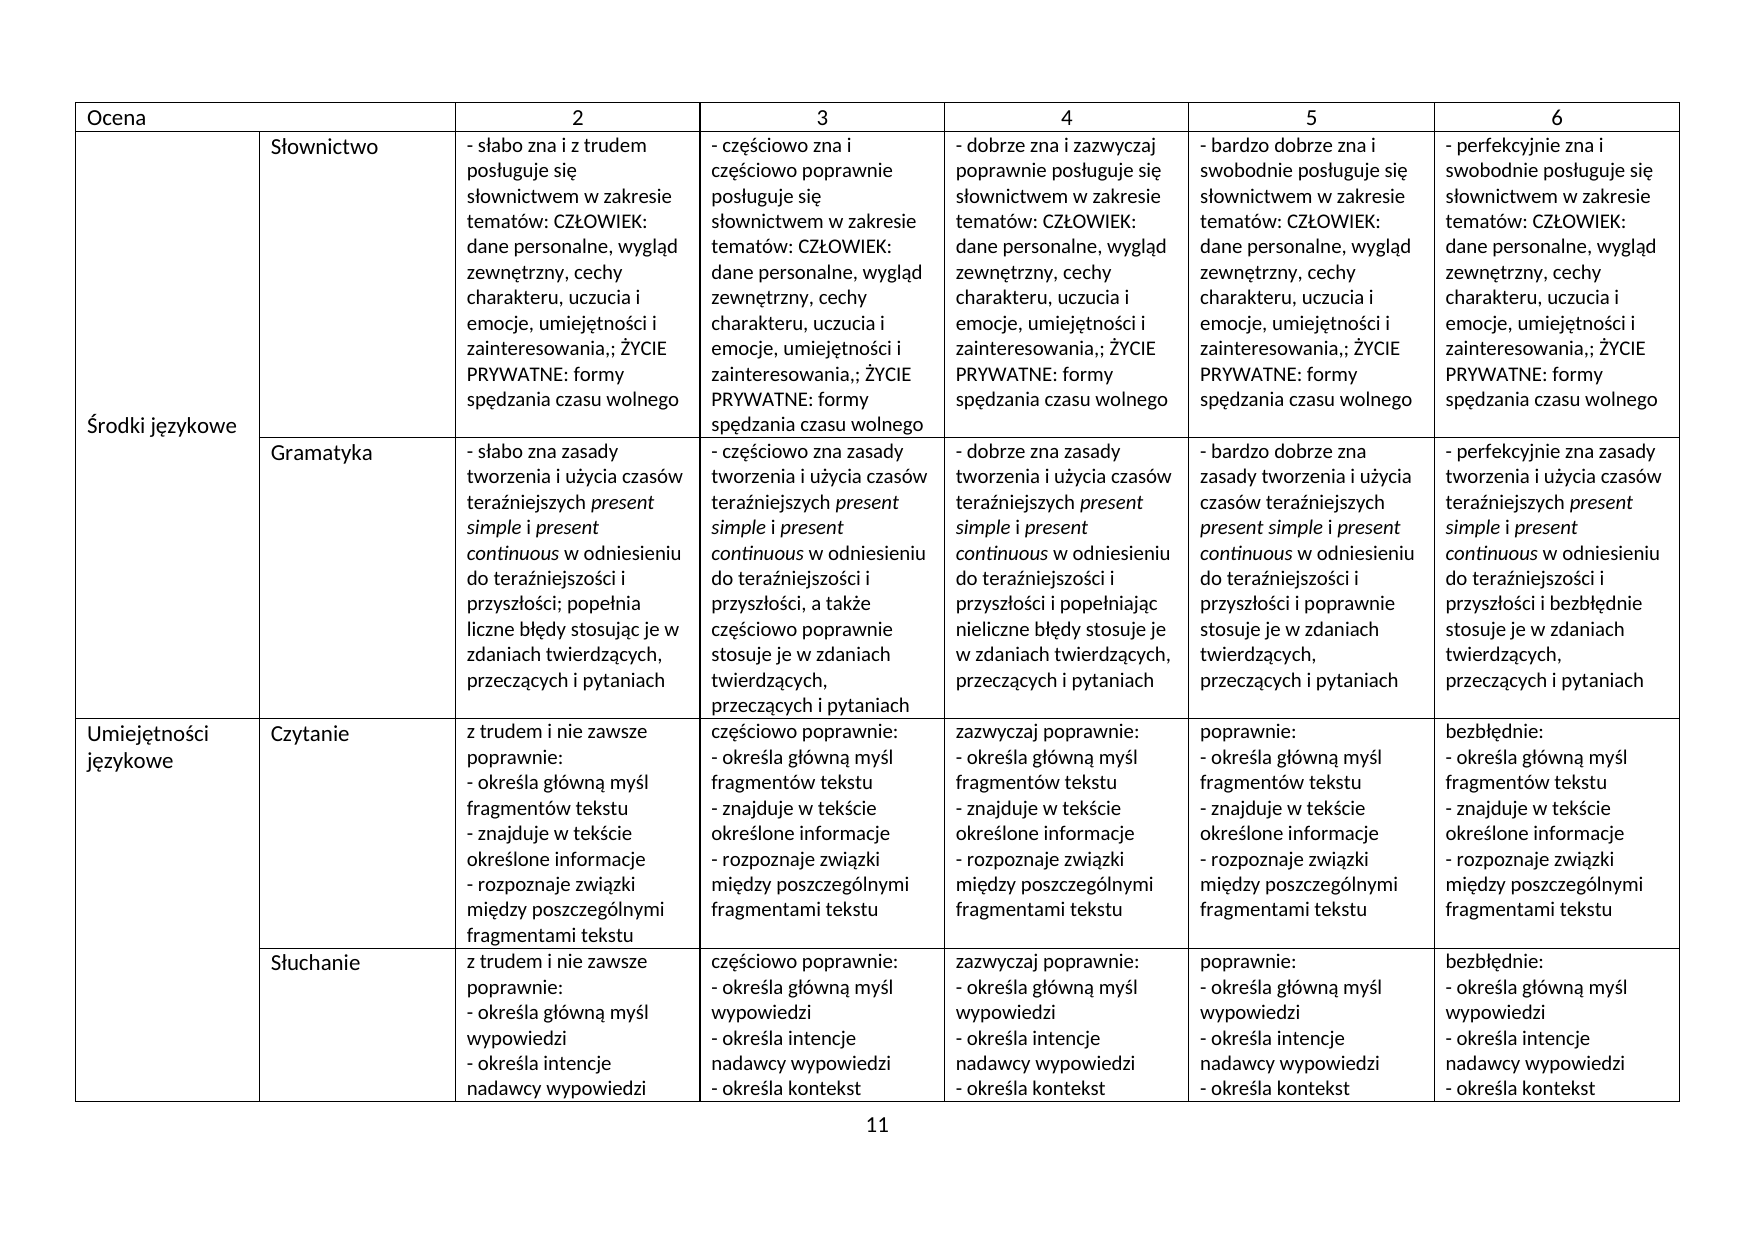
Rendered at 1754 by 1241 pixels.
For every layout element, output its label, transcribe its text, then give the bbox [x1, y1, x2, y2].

table_cell 6 [1435, 103, 1679, 131]
table_cell 2 [456, 103, 699, 131]
table_cell Umiejętności językowe [76, 719, 259, 1101]
table_cell - perfekcyjnie zna zasady tworzenia i użycia czasów teraźniejszych present simple i present continuous w odniesieniu do teraźniejszości i przyszłości i bezbłędnie stosuje je w zdaniach twierdzących, przeczących i pytaniach [1435, 438, 1679, 718]
table_cell - bardzo dobrze zna i swobodnie posługuje się słownictwem w zakresie tematów: CZŁOWIEK: dane personalne, wygląd zewnętrzny, cechy charakteru, uczucia i emocje, umiejętności i zainteresowania,; ŻYCIE PRYWATNE: formy spędzania czasu wolnego [1189, 132, 1434, 437]
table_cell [456, 949, 699, 1101]
table_cell 4 [945, 103, 1188, 131]
table_cell - częściowo zna zasady tworzenia i użycia czasów teraźniejszych present simple i present continuous w odniesieniu do teraźniejszości i przyszłości, a także częściowo poprawnie stosuje je w zdaniach twierdzących, przeczących i pytaniach [701, 438, 944, 718]
table_cell Słownictwo [260, 132, 455, 437]
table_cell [701, 949, 944, 1101]
table_cell 3 [701, 103, 944, 131]
table_cell - słabo zna zasady tworzenia i użycia czasów teraźniejszych present simple i present continuous w odniesieniu do teraźniejszości i przyszłości; popełnia liczne błędy stosując je w zdaniach twierdzących, przeczących i pytaniach [456, 438, 699, 718]
table_cell bezbłędnie: - określa główną myśl fragmentów tekstu - znajduje w tekście określone informacje - rozpoznaje związki między poszczególnymi fragmentami tekstu [1435, 719, 1679, 947]
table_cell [945, 949, 1188, 1101]
table_cell - dobrze zna i zazwyczaj poprawnie posługuje się słownictwem w zakresie tematów: CZŁOWIEK: dane personalne, wygląd zewnętrzny, cechy charakteru, uczucia i emocje, umiejętności i zainteresowania,; ŻYCIE PRYWATNE: formy spędzania czasu wolnego [945, 132, 1188, 437]
table_cell zazwyczaj poprawnie: - określa główną myśl fragmentów tekstu - znajduje w tekście określone informacje - rozpoznaje związki między poszczególnymi fragmentami tekstu [945, 719, 1188, 947]
table_cell - perfekcyjnie zna i swobodnie posługuje się słownictwem w zakresie tematów: CZŁOWIEK: dane personalne, wygląd zewnętrzny, cechy charakteru, uczucia i emocje, umiejętności i zainteresowania,; ŻYCIE PRYWATNE: formy spędzania czasu wolnego [1435, 132, 1679, 437]
table_cell Czytanie [260, 719, 455, 947]
table_cell z trudem i nie zawsze poprawnie: - określa główną myśl fragmentów tekstu - znajduje w tekście określone informacje - rozpoznaje związki między poszczególnymi fragmentami tekstu [456, 719, 699, 947]
table_cell Słuchanie [260, 949, 455, 1101]
table_cell 5 [1189, 103, 1434, 131]
table_cell - dobrze zna zasady tworzenia i użycia czasów teraźniejszych present simple i present continuous w odniesieniu do teraźniejszości i przyszłości i popełniając nieliczne błędy stosuje je w zdaniach twierdzących, przeczących i pytaniach [945, 438, 1188, 718]
table_cell częściowo poprawnie: - określa główną myśl fragmentów tekstu - znajduje w tekście określone informacje - rozpoznaje związki między poszczególnymi fragmentami tekstu [701, 719, 944, 947]
table_cell Gramatyka [260, 438, 455, 718]
table_cell Ocena [76, 103, 455, 131]
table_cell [1189, 949, 1434, 1101]
table_cell Środki językowe [76, 132, 259, 718]
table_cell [1435, 949, 1679, 1101]
table_cell - bardzo dobrze zna zasady tworzenia i użycia czasów teraźniejszych present simple i present continuous w odniesieniu do teraźniejszości i przyszłości i poprawnie stosuje je w zdaniach twierdzących, przeczących i pytaniach [1189, 438, 1434, 718]
table_cell - słabo zna i z trudem posługuje się słownictwem w zakresie tematów: CZŁOWIEK: dane personalne, wygląd zewnętrzny, cechy charakteru, uczucia i emocje, umiejętności i zainteresowania,; ŻYCIE PRYWATNE: formy spędzania czasu wolnego [456, 132, 699, 437]
table_cell poprawnie: - określa główną myśl fragmentów tekstu - znajduje w tekście określone informacje - rozpoznaje związki między poszczególnymi fragmentami tekstu [1189, 719, 1434, 947]
table_cell - częściowo zna i częściowo poprawnie posługuje się słownictwem w zakresie tematów: CZŁOWIEK: dane personalne, wygląd zewnętrzny, cechy charakteru, uczucia i emocje, umiejętności i zainteresowania,; ŻYCIE PRYWATNE: formy spędzania czasu wolnego [701, 132, 944, 437]
